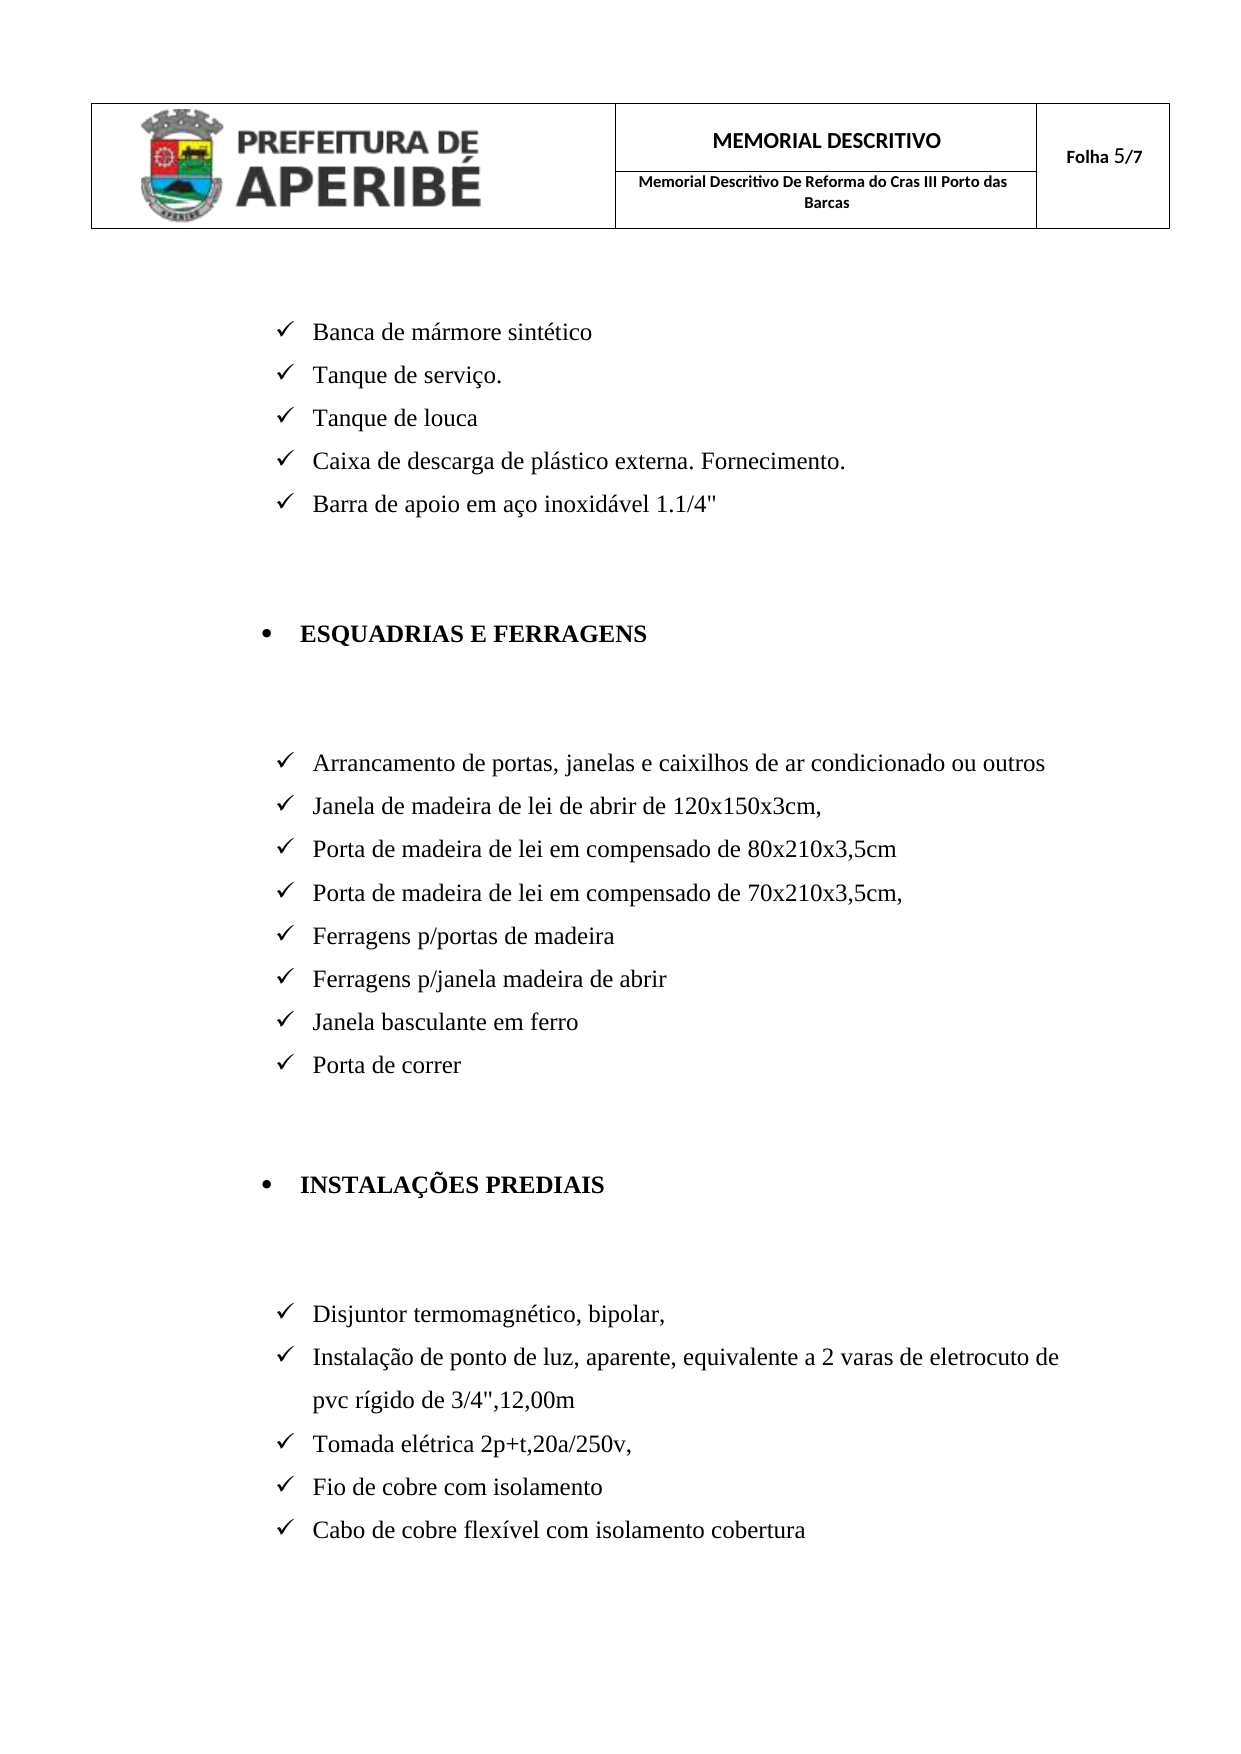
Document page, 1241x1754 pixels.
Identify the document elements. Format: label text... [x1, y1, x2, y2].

list Barra de apoio em aço inoxidável 1.1/4" [275, 489, 1182, 518]
list Tomada elétrica 2p+t,20a/250v, [275, 1429, 1182, 1457]
list Instalação de ponto de luz, aparente, equivalente a 2 varas de eletrocuto de pvc rígido de 3/4",12,00m [275, 1342, 1060, 1414]
subtitle INSTALAÇÕES PREDIAIS [262, 1170, 1182, 1199]
list Fio de cobre com isolamento [275, 1472, 1182, 1500]
list Tanque de serviço. [275, 360, 1182, 389]
list Tanque de louca [275, 403, 1182, 432]
list Arrancamento de portas, janelas e caixilhos de ar condicionado ou outros [275, 748, 1182, 777]
list Banca de mármore sintético [275, 317, 1182, 346]
list Ferragens p/janela madeira de abrir [275, 964, 1182, 993]
list Porta de madeira de lei em compensado de 80x210x3,5cm [275, 834, 1182, 863]
list Porta de correr [275, 1050, 1182, 1079]
subtitle ESQUADRIAS E FERRAGENS [262, 619, 1182, 648]
list Caixa de descarga de plástico externa. Fornecimento. [275, 446, 1182, 475]
list Cabo de cobre flexível com isolamento cobertura [275, 1515, 1182, 1544]
list Porta de madeira de lei em compensado de 70x210x3,5cm, [275, 878, 1182, 906]
picture [141, 109, 481, 223]
list Ferragens p/portas de madeira [275, 921, 1182, 949]
list Janela basculante em ferro [275, 1007, 1182, 1036]
list Janela de madeira de lei de abrir de 120x150x3cm, [275, 791, 1182, 820]
list Disjuntor termomagnético, bipolar, [275, 1299, 1182, 1328]
